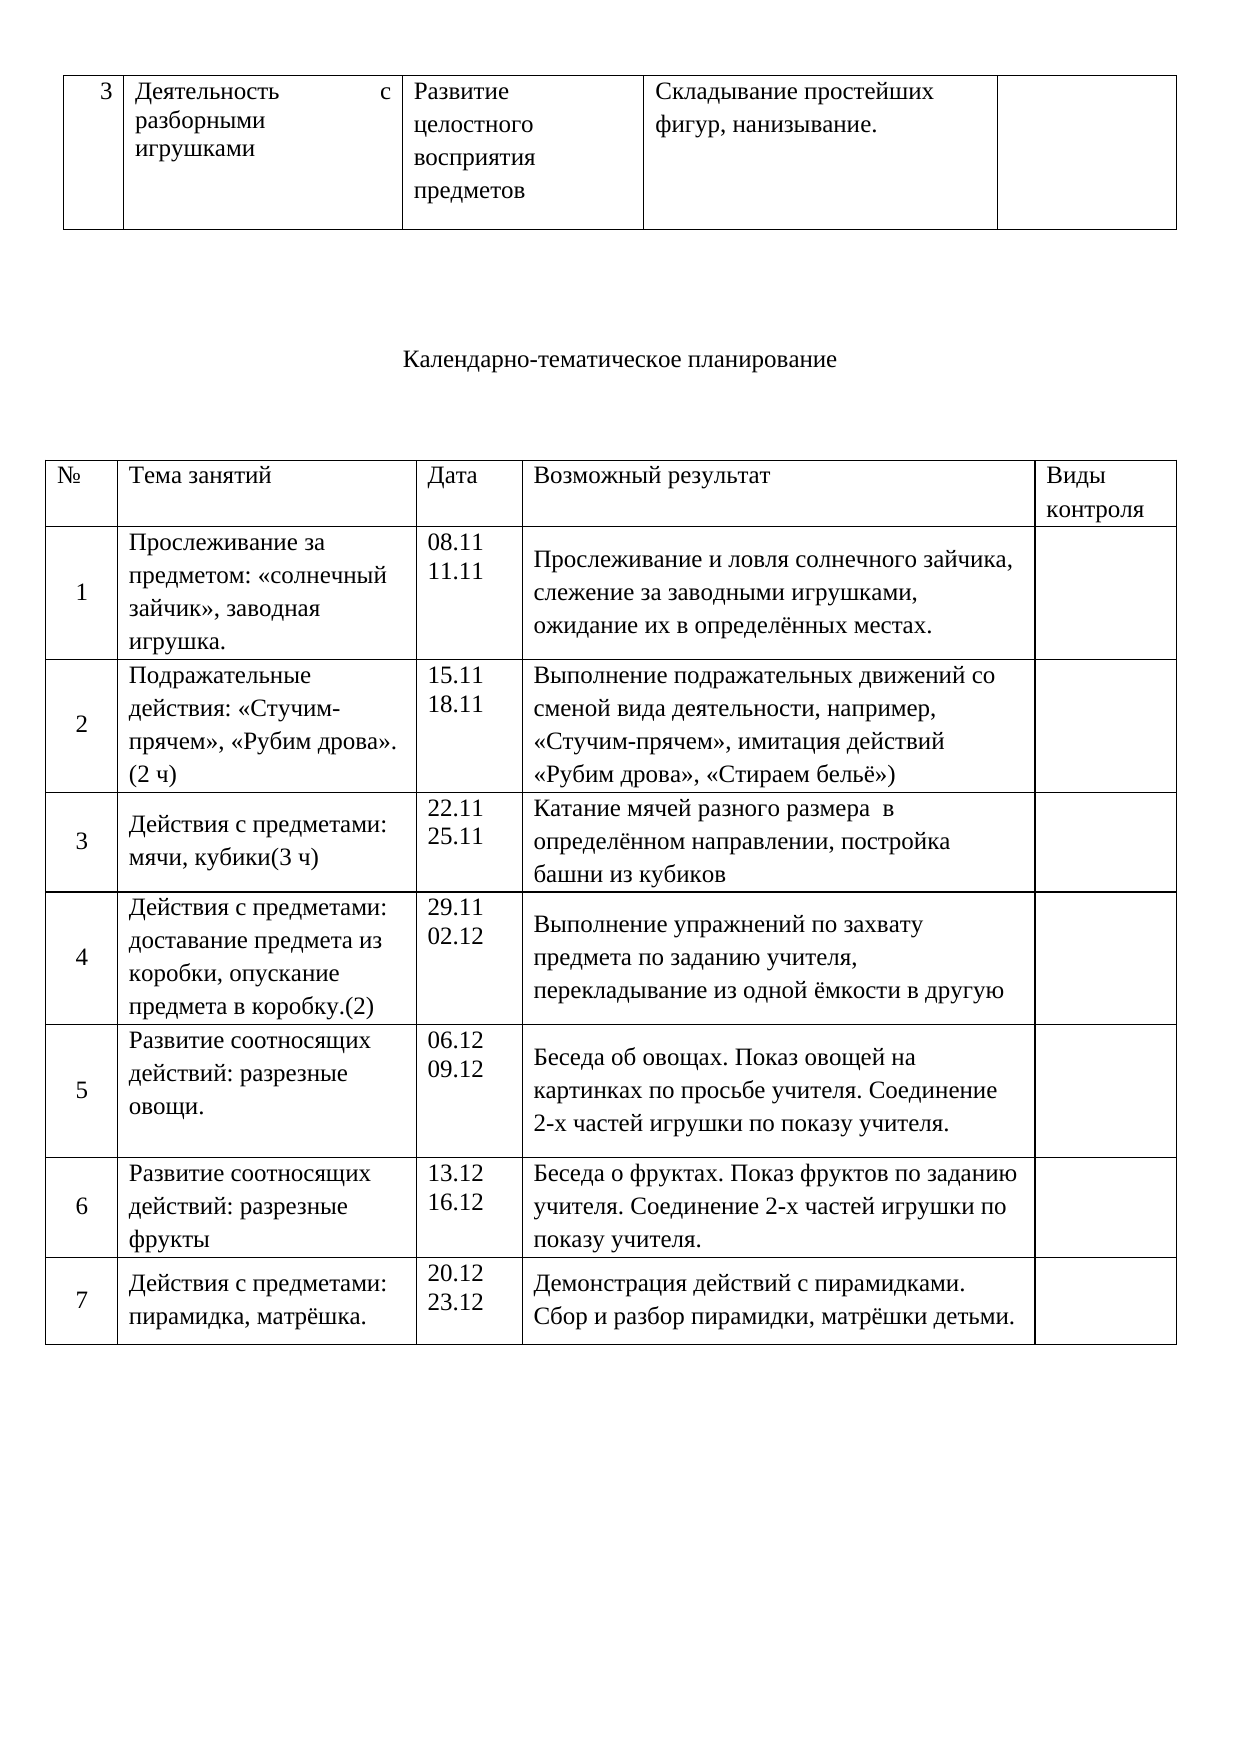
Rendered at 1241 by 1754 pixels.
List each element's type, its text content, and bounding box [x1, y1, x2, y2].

table_cell Развитие соотносящих действий: разрезные фрукты [118, 1158, 416, 1257]
table_cell Катание мячей разного размера в определённом направлении, постройка башни из кубиков [523, 793, 1034, 891]
table_cell 3 [46, 793, 117, 891]
table_cell Действия с предметами: мячи, кубики(3 ч) [118, 793, 416, 891]
table_cell Действия с предметами: пирамидка, матрёшка. [118, 1258, 416, 1344]
table_cell Беседа о фруктах. Показ фруктов по заданию учителя. Соединение 2-х частей игрушки по показу учителя. [523, 1158, 1034, 1257]
table_cell [1036, 793, 1176, 891]
table_cell 1 [46, 527, 117, 659]
table_cell Беседа об овощах. Показ овощей на картинках по просьбе учителя. Соединение 2-х частей игрушки по показу учителя. [523, 1025, 1034, 1157]
table_header Дата [417, 461, 522, 526]
table_cell Демонстрация действий с пирамидками. Сбор и разбор пирамидки, матрёшки детьми. [523, 1258, 1034, 1344]
table_cell 15.11 18.11 [417, 660, 522, 792]
table_cell 2 [46, 660, 117, 792]
table_cell 7 [46, 1258, 117, 1344]
table_cell [1036, 1258, 1176, 1344]
table_cell [998, 76, 1176, 228]
table_cell [1036, 1158, 1176, 1257]
table_cell Развитие соотносящих действий: разрезные овощи. [118, 1025, 416, 1157]
table_cell 08.11 11.11 [417, 527, 522, 659]
table_cell 29.11 02.12 [417, 893, 522, 1024]
table_header № [46, 461, 117, 526]
table_cell Развитие целостного восприятия предметов [403, 76, 643, 228]
table_cell [1036, 660, 1176, 792]
table_cell Деятельность с разборными игрушками [124, 76, 402, 228]
table_cell [1036, 1025, 1176, 1157]
table_cell 5 [46, 1025, 117, 1157]
table_cell 13.12 16.12 [417, 1158, 522, 1257]
table_cell [1036, 527, 1176, 659]
table_header Тема занятий [118, 461, 416, 526]
table_header Виды контроля [1036, 461, 1176, 526]
table_cell 20.12 23.12 [417, 1258, 522, 1344]
table_cell Прослеживание за предметом: «солнечный зайчик», заводная игрушка. [118, 527, 416, 659]
table_cell 6 [46, 1158, 117, 1257]
table_cell Подражательные действия: «Стучим-прячем», «Рубим дрова».(2 ч) [118, 660, 416, 792]
table_cell 4 [46, 893, 117, 1024]
table_cell Выполнение упражнений по захвату предмета по заданию учителя, перекладывание из одной ёмкости в другую [523, 893, 1034, 1024]
table_cell Прослеживание и ловля солнечного зайчика, слежение за заводными игрушками, ожидание их в определённых местах. [523, 527, 1034, 659]
table_cell 3 [64, 76, 123, 228]
table_cell 06.12 09.12 [417, 1025, 522, 1157]
text Календарно-тематическое планирование [75, 344, 1165, 373]
table_header Возможный результат [523, 461, 1034, 526]
table_cell Выполнение подражательных движений со сменой вида деятельности, например, «Стучим-прячем», имитация действий «Рубим дрова», «Стираем бельё») [523, 660, 1034, 792]
table_cell Складывание простейших фигур, нанизывание. [644, 76, 997, 228]
table_cell 22.11 25.11 [417, 793, 522, 891]
table_cell Действия с предметами: доставание предмета из коробки, опускание предмета в коробку.(2) [118, 893, 416, 1024]
table_cell [1036, 893, 1176, 1024]
